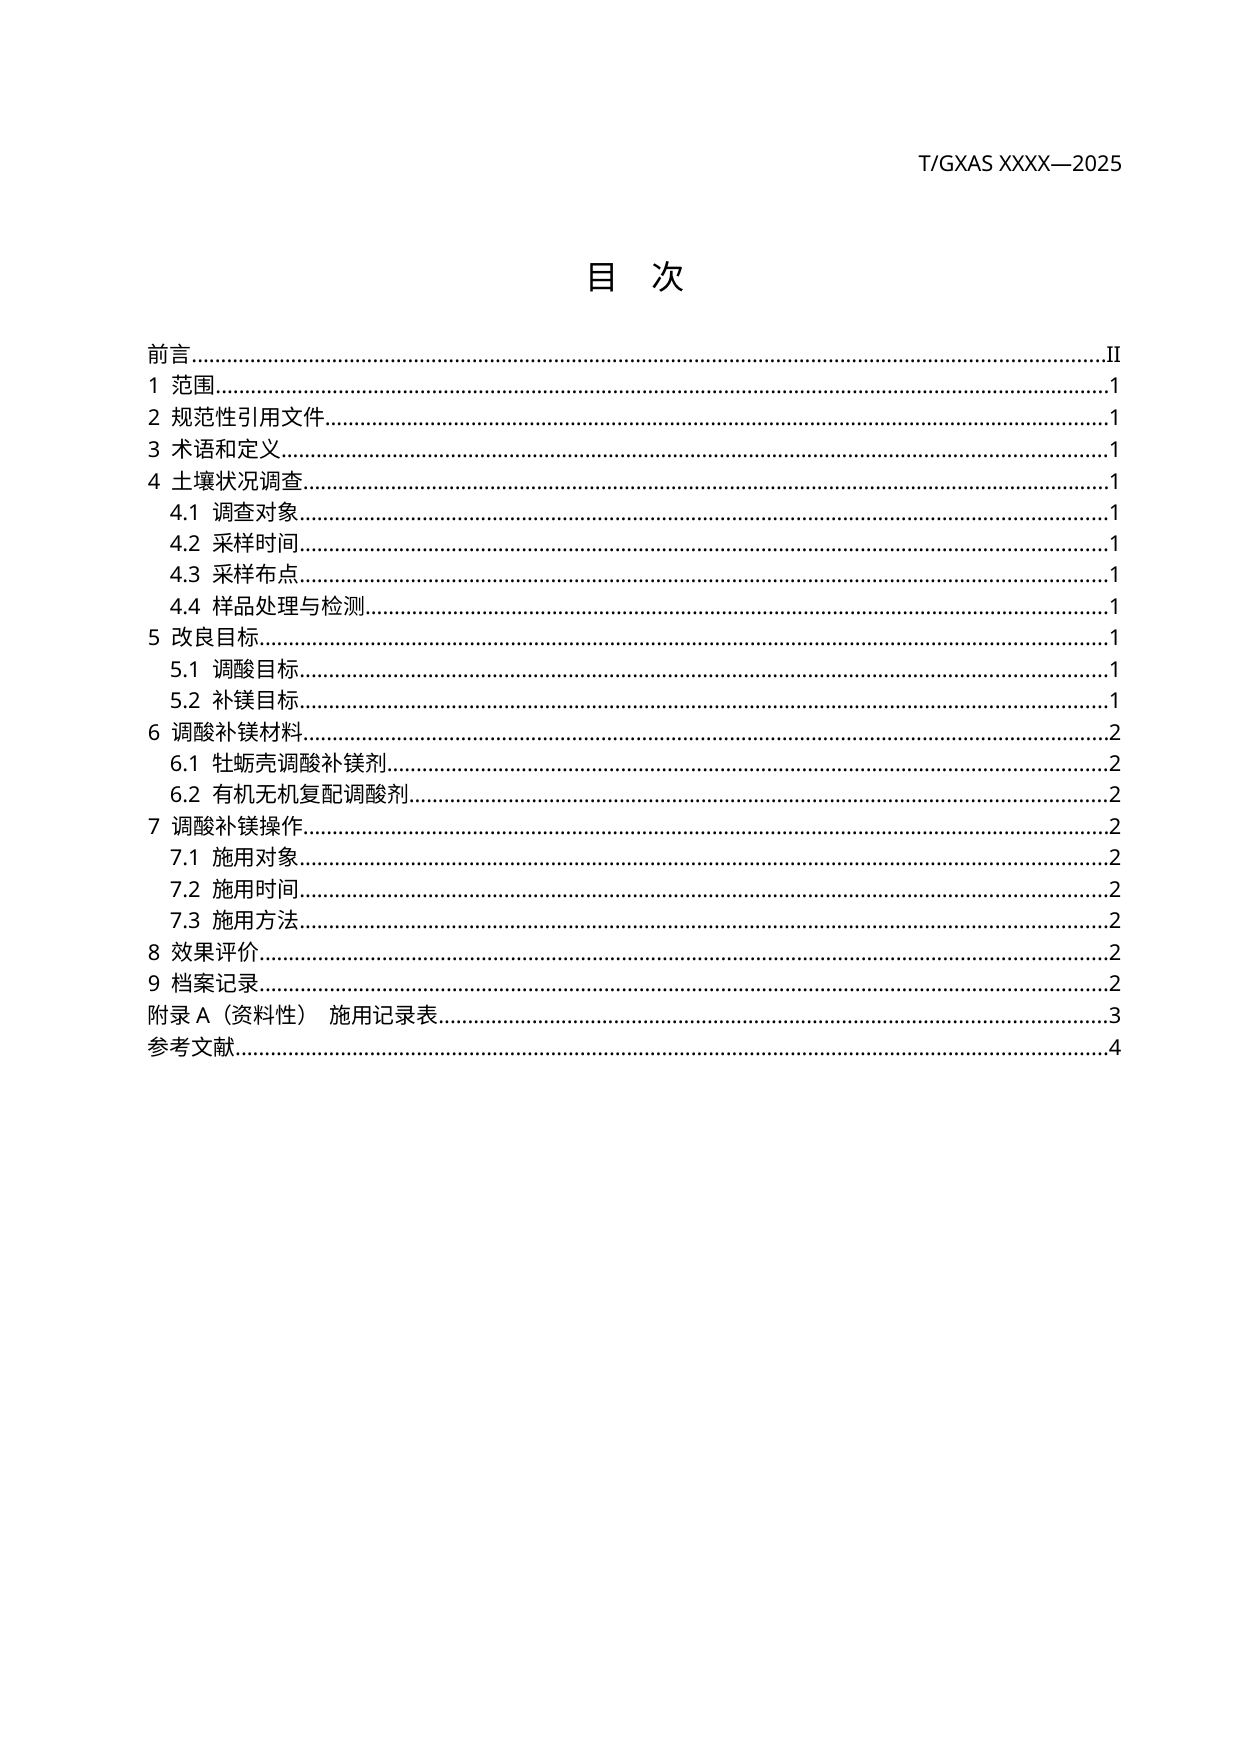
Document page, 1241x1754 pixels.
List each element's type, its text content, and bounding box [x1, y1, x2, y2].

text 7.1 施用对象 2 [169, 841, 1122, 872]
text 6 调酸补镁材料 2 [148, 715, 1122, 746]
text 参考文献 4 [148, 1030, 1122, 1062]
text 2 规范性引用文件 1 [148, 400, 1122, 432]
text 5 改良目标 1 [148, 620, 1122, 652]
text 5.1 调酸目标 1 [169, 652, 1122, 683]
text 4.1 调查对象 1 [169, 495, 1122, 527]
text 4.4 样品处理与检测 1 [169, 589, 1122, 620]
text 9 档案记录 2 [148, 966, 1122, 998]
text 5.2 补镁目标 1 [169, 683, 1122, 715]
text 7 调酸补镁操作 2 [148, 809, 1122, 841]
text 3 术语和定义 1 [148, 432, 1122, 464]
text 4.3 采样布点 1 [169, 558, 1122, 589]
text 7.3 施用方法 2 [169, 903, 1122, 934]
text 7.2 施用时间 2 [169, 872, 1122, 903]
text 6.1 牡蛎壳调酸补镁剂 2 [169, 746, 1122, 778]
text 8 效果评价 2 [148, 934, 1122, 966]
text 6.2 有机无机复配调酸剂 2 [169, 778, 1122, 809]
text 4 土壤状况调查 1 [148, 464, 1122, 495]
text 4.2 采样时间 1 [169, 527, 1122, 558]
text 附录A（资料性） 施用记录表 3 [148, 998, 1122, 1030]
text 1 范围 1 [148, 368, 1122, 400]
text 目次 [148, 251, 1122, 299]
text 前言 II [148, 337, 1122, 368]
